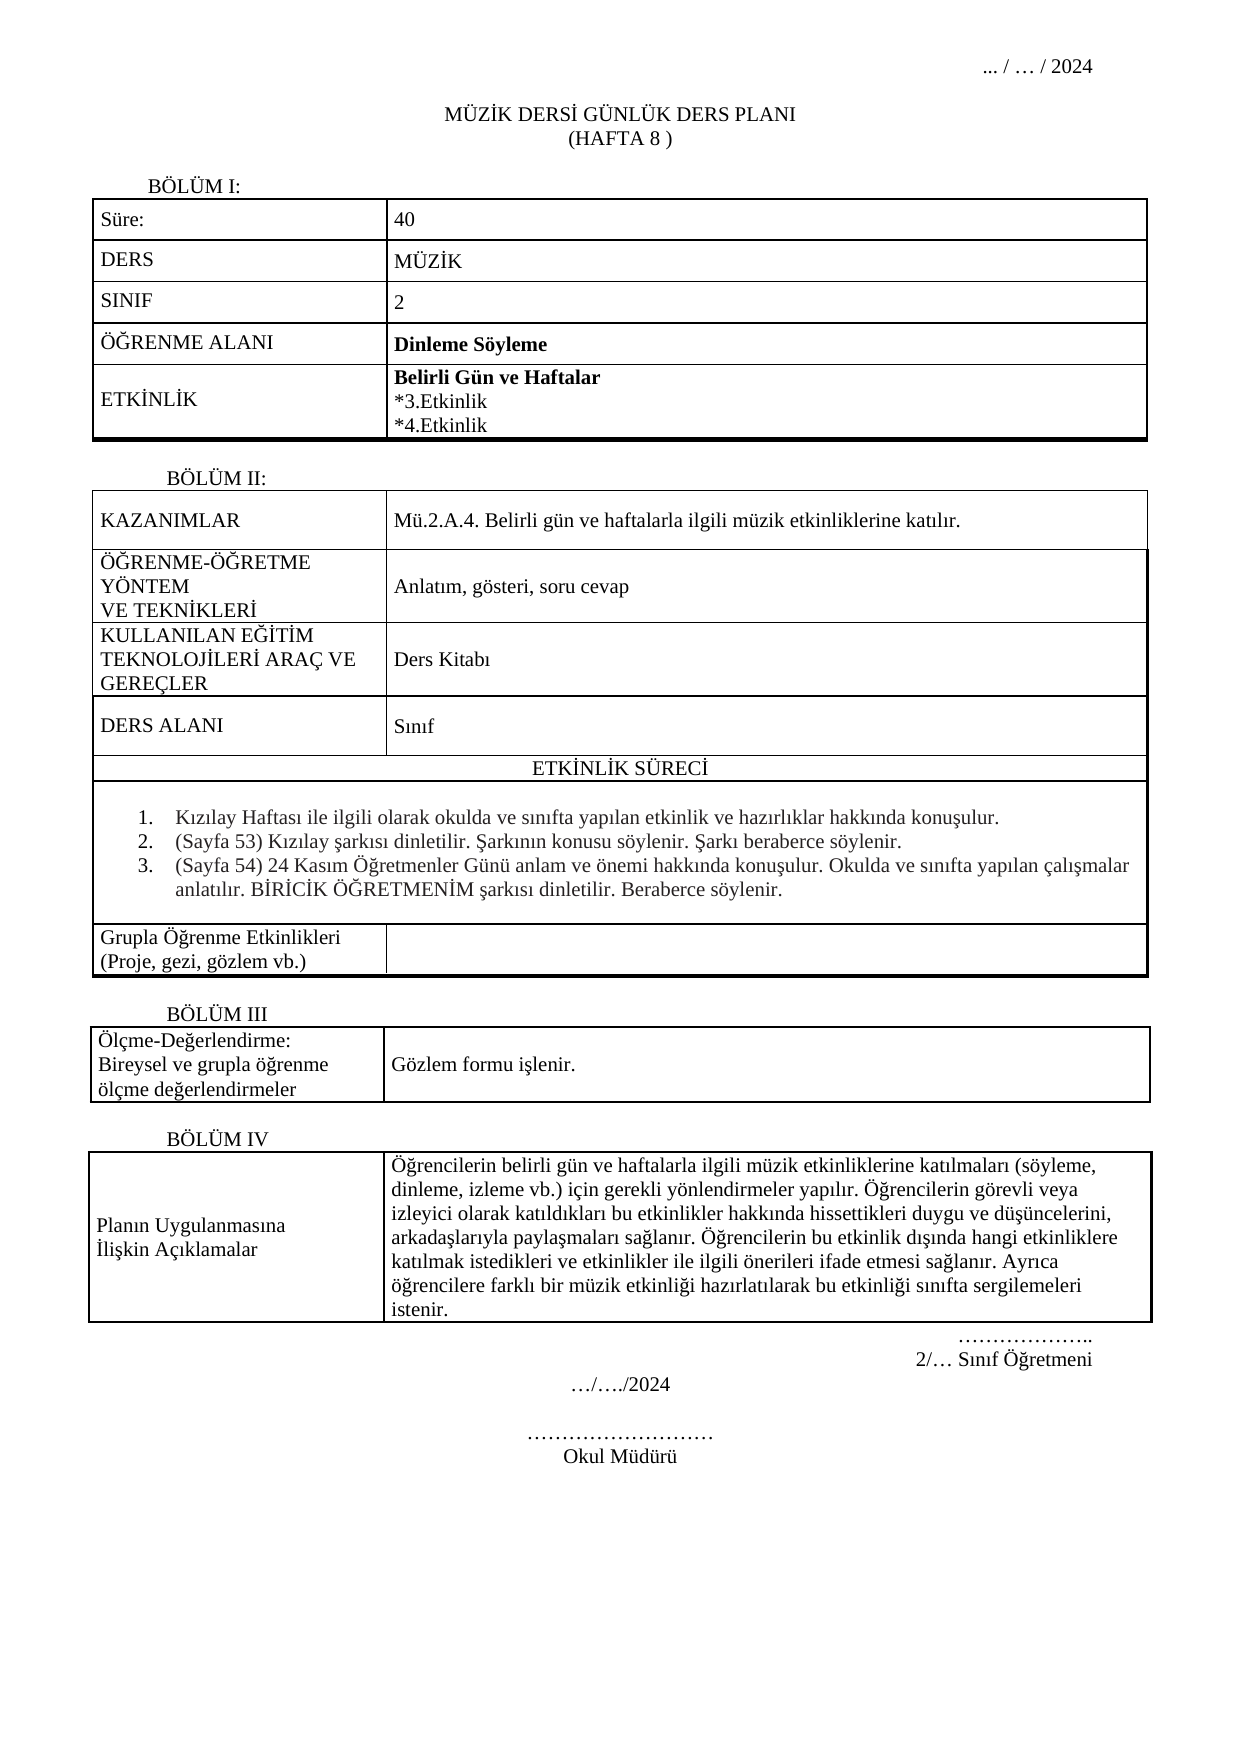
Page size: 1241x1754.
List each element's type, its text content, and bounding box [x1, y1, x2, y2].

table_header Öğrencilerin belirli gün ve haftalarla ilgili müzik etkinliklerine katılmaları (söyleme, dinleme, izleme vb.) için gerekli yönlendirmeler yapılır. Öğrencilerin görevli veya izleyici olarak katıldıkları bu etkinlikler hakkında hissettikleri duygu ve düşüncelerini, arkadaşlarıyla paylaşmaları sağlanır. Öğrencilerin bu etkinlik dışında hangi etkinliklere katılmak istedikleri ve etkinlikler ile ilgili önerileri ifade etmesi sağlanır. Ayrıca öğrencilere farklı bir müzik etkinliği hazırlatılarak bu etkinliği sınıfta sergilemeleri istenir. [385, 1153, 1150, 1321]
table_header KAZANIMLAR [93, 491, 386, 548]
table_cell Belirli Gün ve Haftalar *3.Etkinlik *4.Etkinlik [388, 365, 1146, 437]
text 2/… Sınıf Öğretmeni [148, 1347, 1093, 1371]
text ... / … / 2024 [148, 54, 1093, 78]
table_header Mü.2.A.4. Belirli gün ve haftalarla ilgili müzik etkinliklerine katılır. [387, 491, 1147, 548]
table_cell ETKİNLİK [94, 365, 386, 437]
table_cell [387, 925, 1146, 973]
table_cell ÖĞRENME ALANI [94, 324, 386, 363]
subtitle BÖLÜM IV [148, 1127, 1093, 1151]
table_cell Grupla Öğrenme Etkinlikleri (Proje, gezi, gözlem vb.) [94, 925, 386, 973]
table_header Planın Uygulanmasına İlişkin Açıklamalar [90, 1153, 383, 1321]
table_cell Dinleme Söyleme [388, 324, 1146, 363]
text BÖLÜM II: [148, 466, 1093, 490]
text …/…./2024 [148, 1371, 1093, 1396]
table_header Süre: [94, 200, 386, 239]
table_cell KULLANILAN EĞİTİM TEKNOLOJİLERİ ARAÇ VE GEREÇLER [93, 623, 386, 695]
table_cell Sınıf [387, 697, 1146, 754]
table_cell ETKİNLİK SÜRECİ [94, 756, 1146, 780]
table_header Gözlem formu işlenir. [385, 1028, 1149, 1101]
table_cell Anlatım, gösteri, soru cevap [387, 550, 1146, 622]
text BÖLÜM I: [148, 174, 1093, 198]
table_header 40 [388, 200, 1146, 239]
table_cell Ders Kitabı [387, 623, 1146, 695]
text ……………….. [148, 1323, 1093, 1347]
text (HAFTA 8 ) [148, 126, 1093, 150]
table_header Ölçme-Değerlendirme: Bireysel ve grupla öğrenme ölçme değerlendirmeler [92, 1028, 383, 1101]
text MÜZİK DERSİ GÜNLÜK DERS PLANI [148, 102, 1093, 126]
table_cell Kızılay Haftası ile ilgili olarak okulda ve sınıfta yapılan etkinlik ve hazırlıklar hakkında konuşulur. (Sayfa 53) Kızılay şarkısı dinletilir. Şarkının konusu söylenir. Şarkı beraberce söylenir. (Sayfa 54) 24 Kasım Öğretmenler Günü anlam ve önemi hakkında konuşulur. Okulda ve sınıfta yapılan çalışmalar anlatılır. BİRİCİK ÖĞRETMENİM şarkısı dinletilir. Beraberce söylenir. [94, 782, 1146, 923]
table_cell DERS [94, 241, 386, 281]
table_cell DERS ALANI [94, 697, 386, 754]
table_cell SINIF [94, 282, 386, 322]
text ……………………… [148, 1419, 1093, 1444]
table_cell 2 [388, 282, 1146, 322]
subtitle BÖLÜM III [148, 1002, 1093, 1026]
table_cell MÜZİK [388, 241, 1146, 281]
text Okul Müdürü [148, 1444, 1093, 1468]
table_cell ÖĞRENME-ÖĞRETME YÖNTEM VE TEKNİKLERİ [93, 550, 386, 622]
